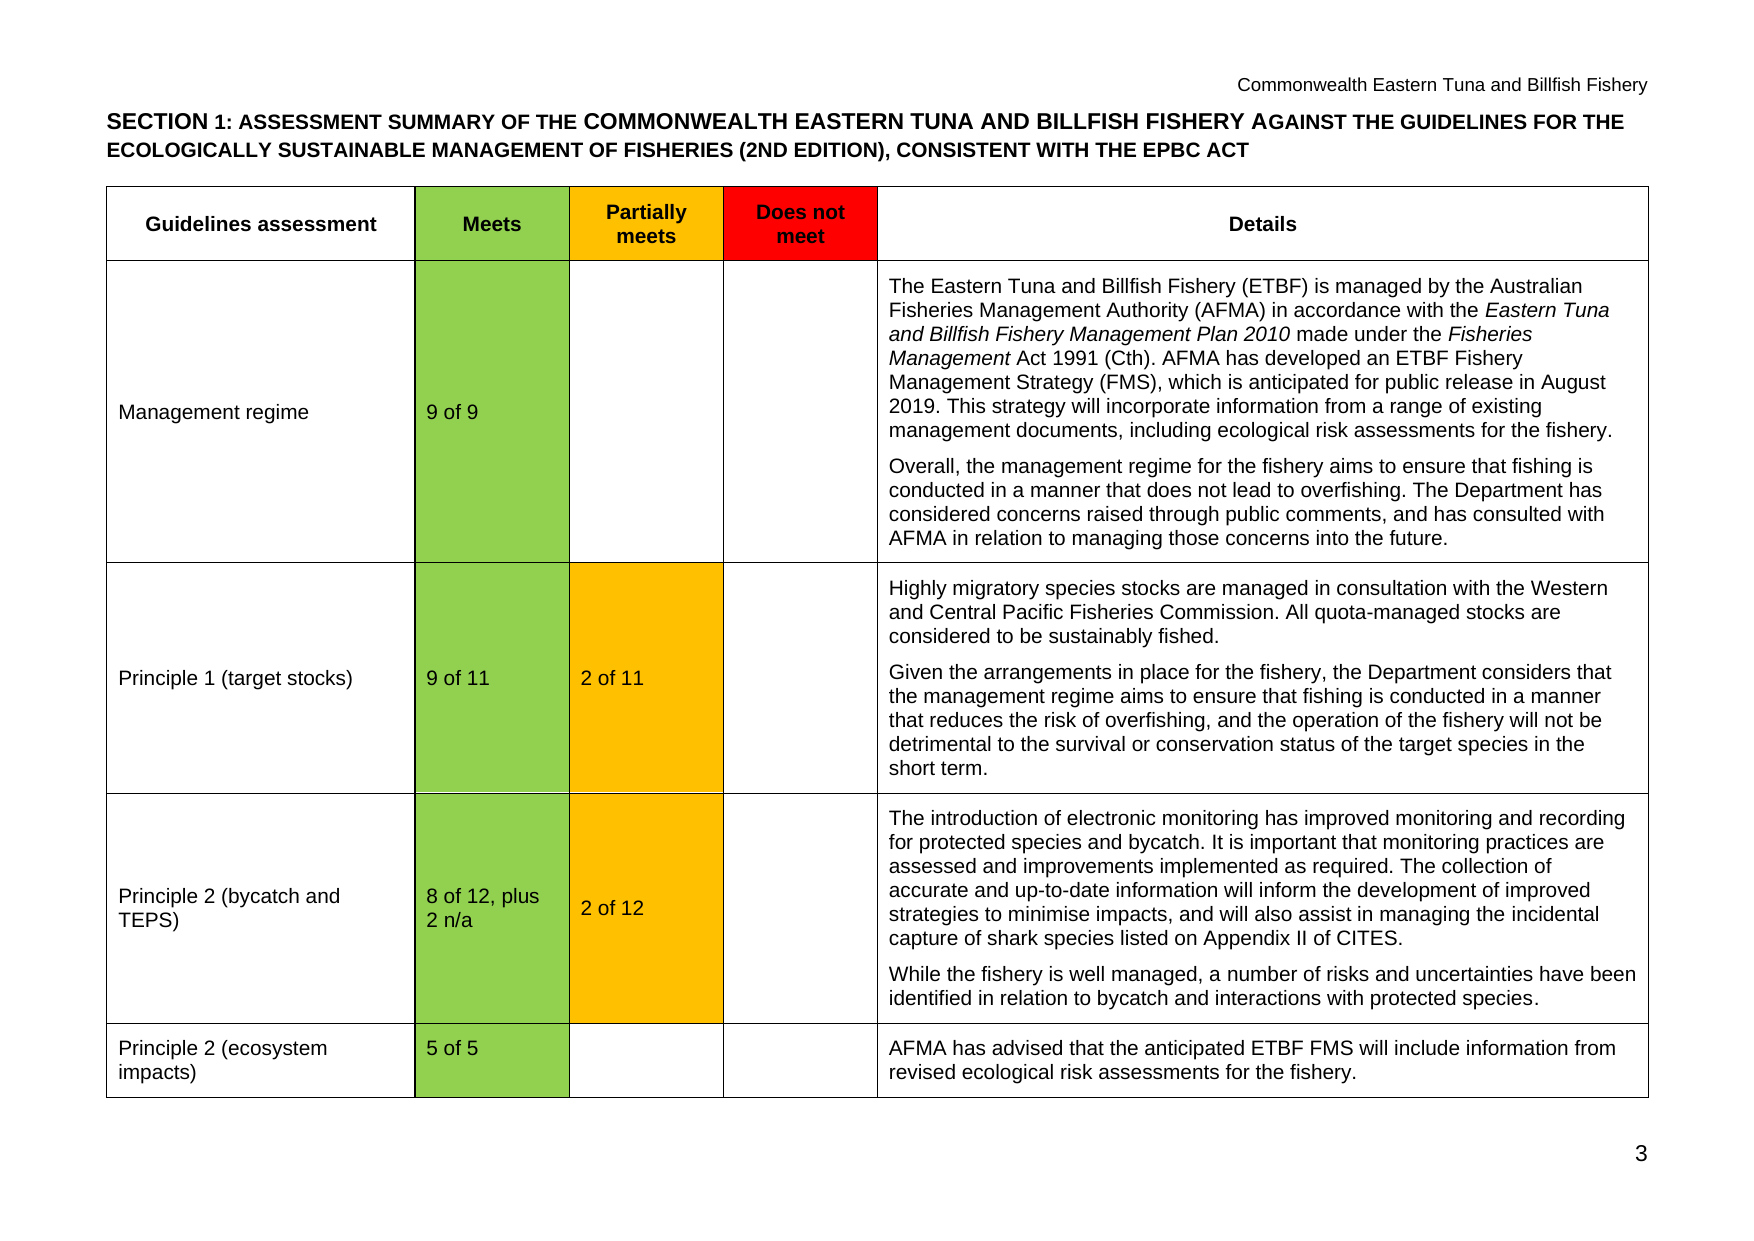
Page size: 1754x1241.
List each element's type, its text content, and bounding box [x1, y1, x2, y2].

table_header Partially meets [570, 187, 723, 260]
table_header Guidelines assessment [107, 187, 414, 260]
table_cell The Eastern Tuna and Billfish Fishery (ETBF) is managed by the Australian Fisheries Management Authority (AFMA) in accordance with the Eastern Tuna and Billfish Fishery Management Plan 2010 made under the Fisheries Management Act 1991 (Cth). AFMA has developed an ETBF Fishery Management Strategy (FMS), which is anticipated for public release in August 2019. This strategy will incorporate information from a range of existing management documents, including ecological risk assessments for the fishery. Overall, the management regime for the fishery aims to ensure that fishing is conducted in a manner that does not lead to overfishing. The Department has considered concerns raised through public comments, and has consulted with AFMA in relation to managing those concerns into the future. [878, 261, 1648, 562]
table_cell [107, 1024, 414, 1097]
table_header Does not meet [724, 187, 877, 260]
table_cell 2 of 12 [570, 794, 723, 1023]
table_cell 2 of 11 [570, 563, 723, 792]
table_cell Management regime [107, 261, 414, 562]
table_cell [878, 1024, 1648, 1097]
table_cell Principle 2 (bycatch and TEPS) [107, 794, 414, 1023]
table_header Meets [416, 187, 569, 260]
table_cell [724, 261, 877, 562]
table_cell [570, 1024, 723, 1097]
table_cell 8 of 12, plus 2 n/a [416, 794, 569, 1023]
table_cell [724, 1024, 877, 1097]
table_cell [724, 563, 877, 792]
table_cell Highly migratory species stocks are managed in consultation with the Western and Central Pacific Fisheries Commission. All quota-managed stocks are considered to be sustainably fished. Given the arrangements in place for the fishery, the Department considers that the management regime aims to ensure that fishing is conducted in a manner that reduces the risk of overfishing, and the operation of the fishery will not be detrimental to the survival or conservation status of the target species in the short term. [878, 563, 1648, 792]
table_cell Principle 1 (target stocks) [107, 563, 414, 792]
table_cell 9 of 9 [416, 261, 569, 562]
table_cell The introduction of electronic monitoring has improved monitoring and recording for protected species and bycatch. It is important that monitoring practices are assessed and improvements implemented as required. The collection of accurate and up-to-date information will inform the development of improved strategies to minimise impacts, and will also assist in managing the incidental capture of shark species listed on Appendix II of CITES. While the fishery is well managed, a number of risks and uncertainties have been identified in relation to bycatch and interactions with protected species. [878, 794, 1648, 1023]
table_header Details [878, 187, 1648, 260]
table_cell 9 of 11 [416, 563, 569, 792]
subtitle Section 1: Assessment summary of the Commonwealth Eastern Tuna and Billfish Fishery against the guidelines for the ecologically sustainable management of fisheries (2nd edition), consistent with the EPBC Act [106, 108, 1648, 162]
table_cell 5 of 5 [416, 1024, 569, 1097]
table_cell [724, 794, 877, 1023]
table_cell [570, 261, 723, 562]
